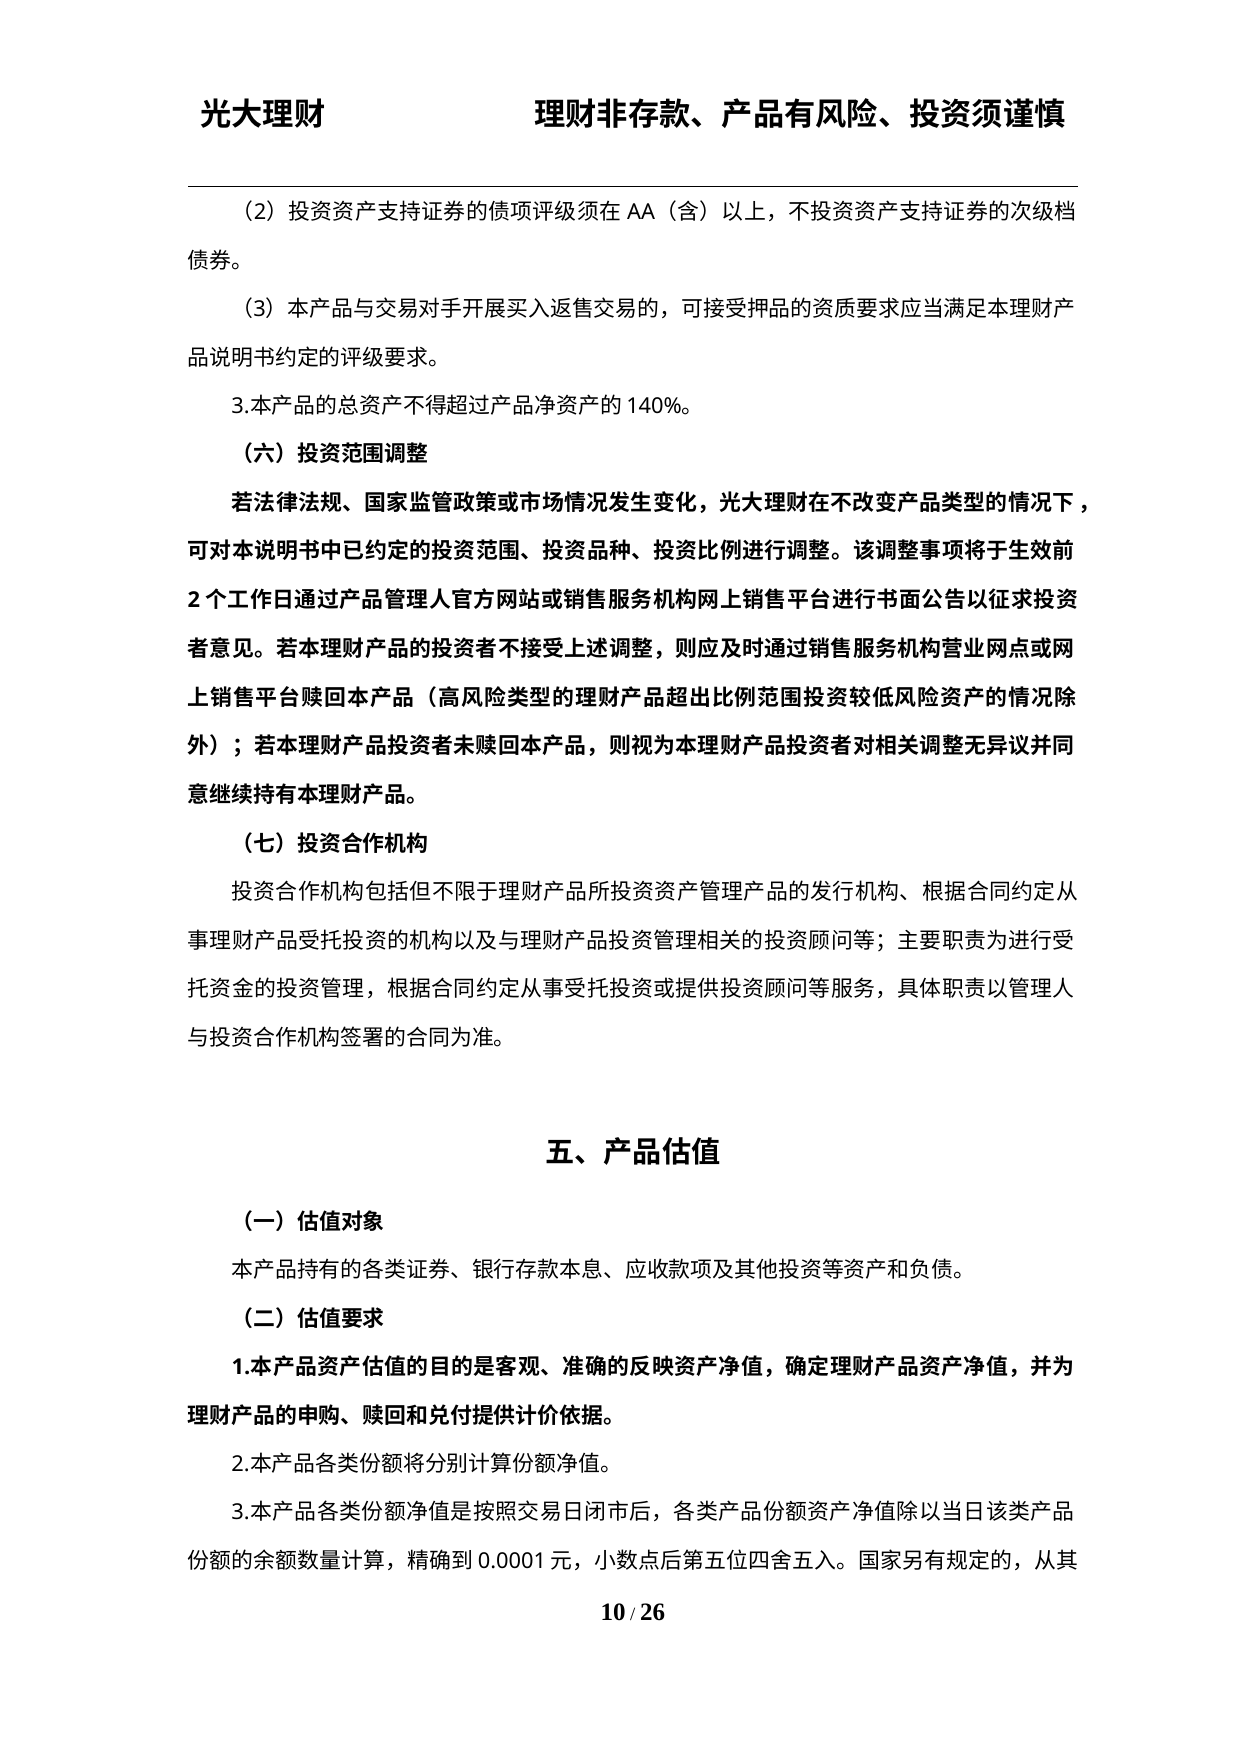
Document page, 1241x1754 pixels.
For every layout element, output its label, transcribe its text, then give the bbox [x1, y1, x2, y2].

text 投资合作机构包括但不限于理财产品所投资资产管理产品的发行机构、根据合同约定从事理财产品受托投资的机构以及与理财产品投资管理相关的投资顾问等；主要职责为进行受托资金的投资管理，根据合同约定从事受托投资或提供投资顾问等服务，具体职责以管理人与投资合作机构签署的合同为准。 [187, 873, 1078, 1052]
text 2.本产品各类份额将分别计算份额净值。 [187, 1446, 1078, 1478]
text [187, 1494, 1078, 1575]
text 本产品持有的各类证券、银行存款本息、应收款项及其他投资等资产和负债。 [187, 1252, 1078, 1284]
text （一）估值对象 [187, 1204, 1078, 1236]
text （六）投资范围调整 [187, 436, 1078, 468]
text （2）投资资产支持证券的债项评级须在AA（含）以上，不投资资产支持证券的次级档债券。 [187, 193, 1078, 275]
text （3）本产品与交易对手开展买入返售交易的，可接受押品的资质要求应当满足本理财产品说明书约定的评级要求。 [187, 291, 1078, 372]
text 3.本产品的总资产不得超过产品净资产的140%。 [187, 388, 1078, 420]
text 五、产品估值 [187, 1117, 1078, 1182]
text （二）估值要求 [187, 1300, 1078, 1333]
text 1.本产品资产估值的目的是客观、准确的反映资产净值，确定理财产品资产净值，并为理财产品的申购、赎回和兑付提供计价依据。 [187, 1349, 1078, 1430]
text 若法律法规、国家监管政策或市场情况发生变化，光大理财在不改变产品类型的情况下，可对本说明书中已约定的投资范围、投资品种、投资比例进行调整。该调整事项将于生效前2个工作日通过产品管理人官方网站或销售服务机构网上销售平台进行书面公告以征求投资者意见。若本理财产品的投资者不接受上述调整，则应及时通过销售服务机构营业网点或网上销售平台赎回本产品（高风险类型的理财产品超出比例范围投资较低风险资产的情况除外）；若本理财产品投资者未赎回本产品，则视为本理财产品投资者对相关调整无异议并同意继续持有本理财产品。 [187, 484, 1078, 809]
text （七）投资合作机构 [187, 825, 1078, 858]
